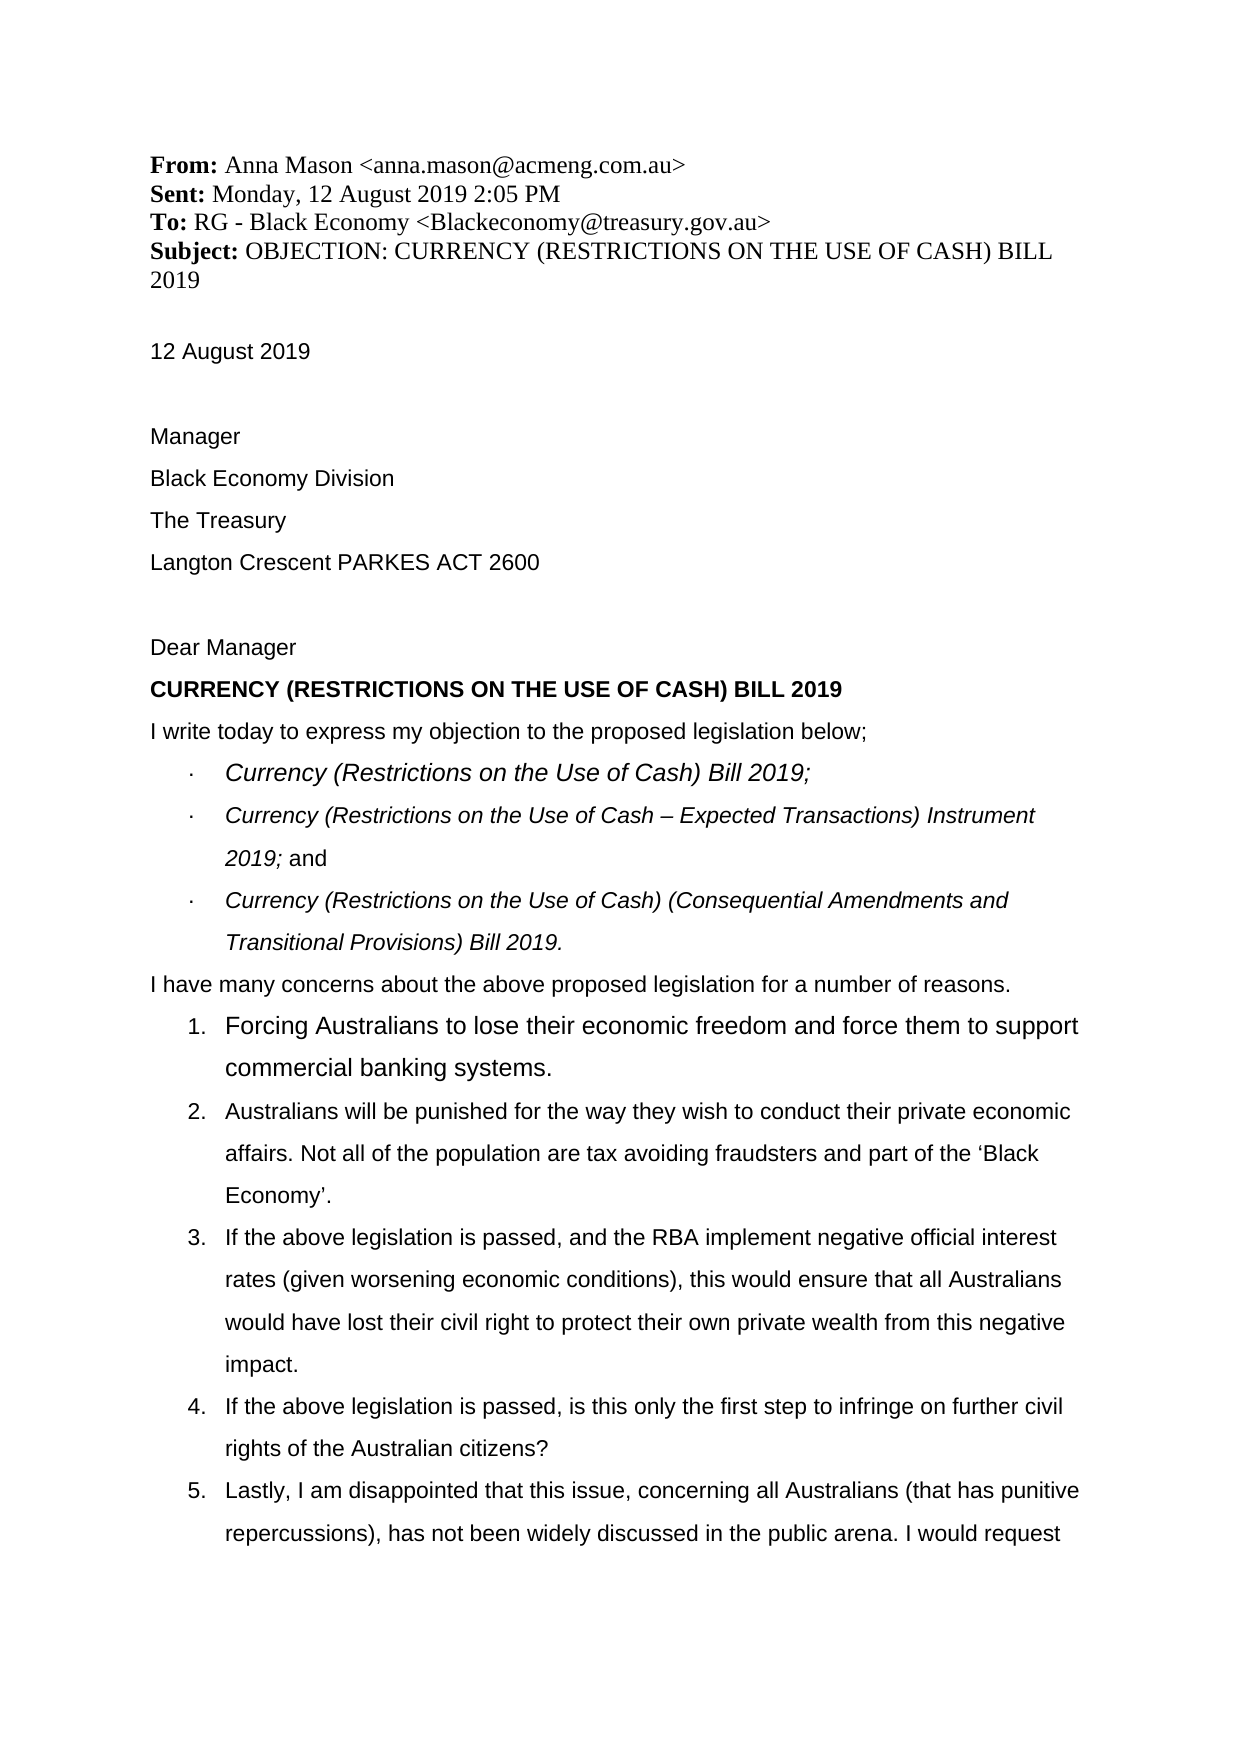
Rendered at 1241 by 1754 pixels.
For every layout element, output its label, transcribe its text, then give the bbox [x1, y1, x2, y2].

text CURRENCY (RESTRICTIONS ON THE USE OF CASH) BILL 2019 [150, 660, 1090, 702]
list Currency (Restrictions on the Use of Cash) (Consequential Amendments and Transitional Provisions) Bill 2019. [187, 871, 1090, 955]
text I write today to express my objection to the proposed legislation below; [150, 702, 1090, 744]
text I have many concerns about the above proposed legislation for a number of reasons. [150, 955, 1090, 997]
list If the above legislation is passed, is this only the first step to infringe on further civil rights of the Australian citizens? [187, 1377, 1090, 1462]
list If the above legislation is passed, and the RBA implement negative official interest rates (given worsening economic conditions), this would ensure that all Australians would have lost their civil right to protect their own private wealth from this negative impact. [187, 1208, 1090, 1377]
text 12 August 2019 [150, 322, 1090, 365]
text Langton Crescent PARKES ACT 2600 [150, 533, 1090, 576]
list Forcing Australians to lose their economic freedom and force them to support commercial banking systems. [187, 997, 1090, 1082]
list Australians will be punished for the way they wish to conduct their private economic affairs. Not all of the population are tax avoiding fraudsters and part of the ‘Black Economy’. [187, 1082, 1090, 1208]
list Currency (Restrictions on the Use of Cash) Bill 2019; [187, 744, 1090, 787]
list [187, 1462, 1090, 1546]
text The Treasury [150, 491, 1090, 533]
text Dear Manager [150, 618, 1090, 660]
list Currency (Restrictions on the Use of Cash – Expected Transactions) Instrument 2019; and [187, 787, 1090, 871]
text Black Economy Division [150, 449, 1090, 491]
text From: Anna Mason <anna.mason@acmeng.com.au> Sent: Monday, 12 August 2019 2:05 PM To: RG - Black Economy <Blackeconomy@treasury.gov.au> Subject: OBJECTION: CURRENCY (RESTRICTIONS ON THE USE OF CASH) BILL 2019 [150, 150, 1090, 294]
text Manager [150, 407, 1090, 449]
